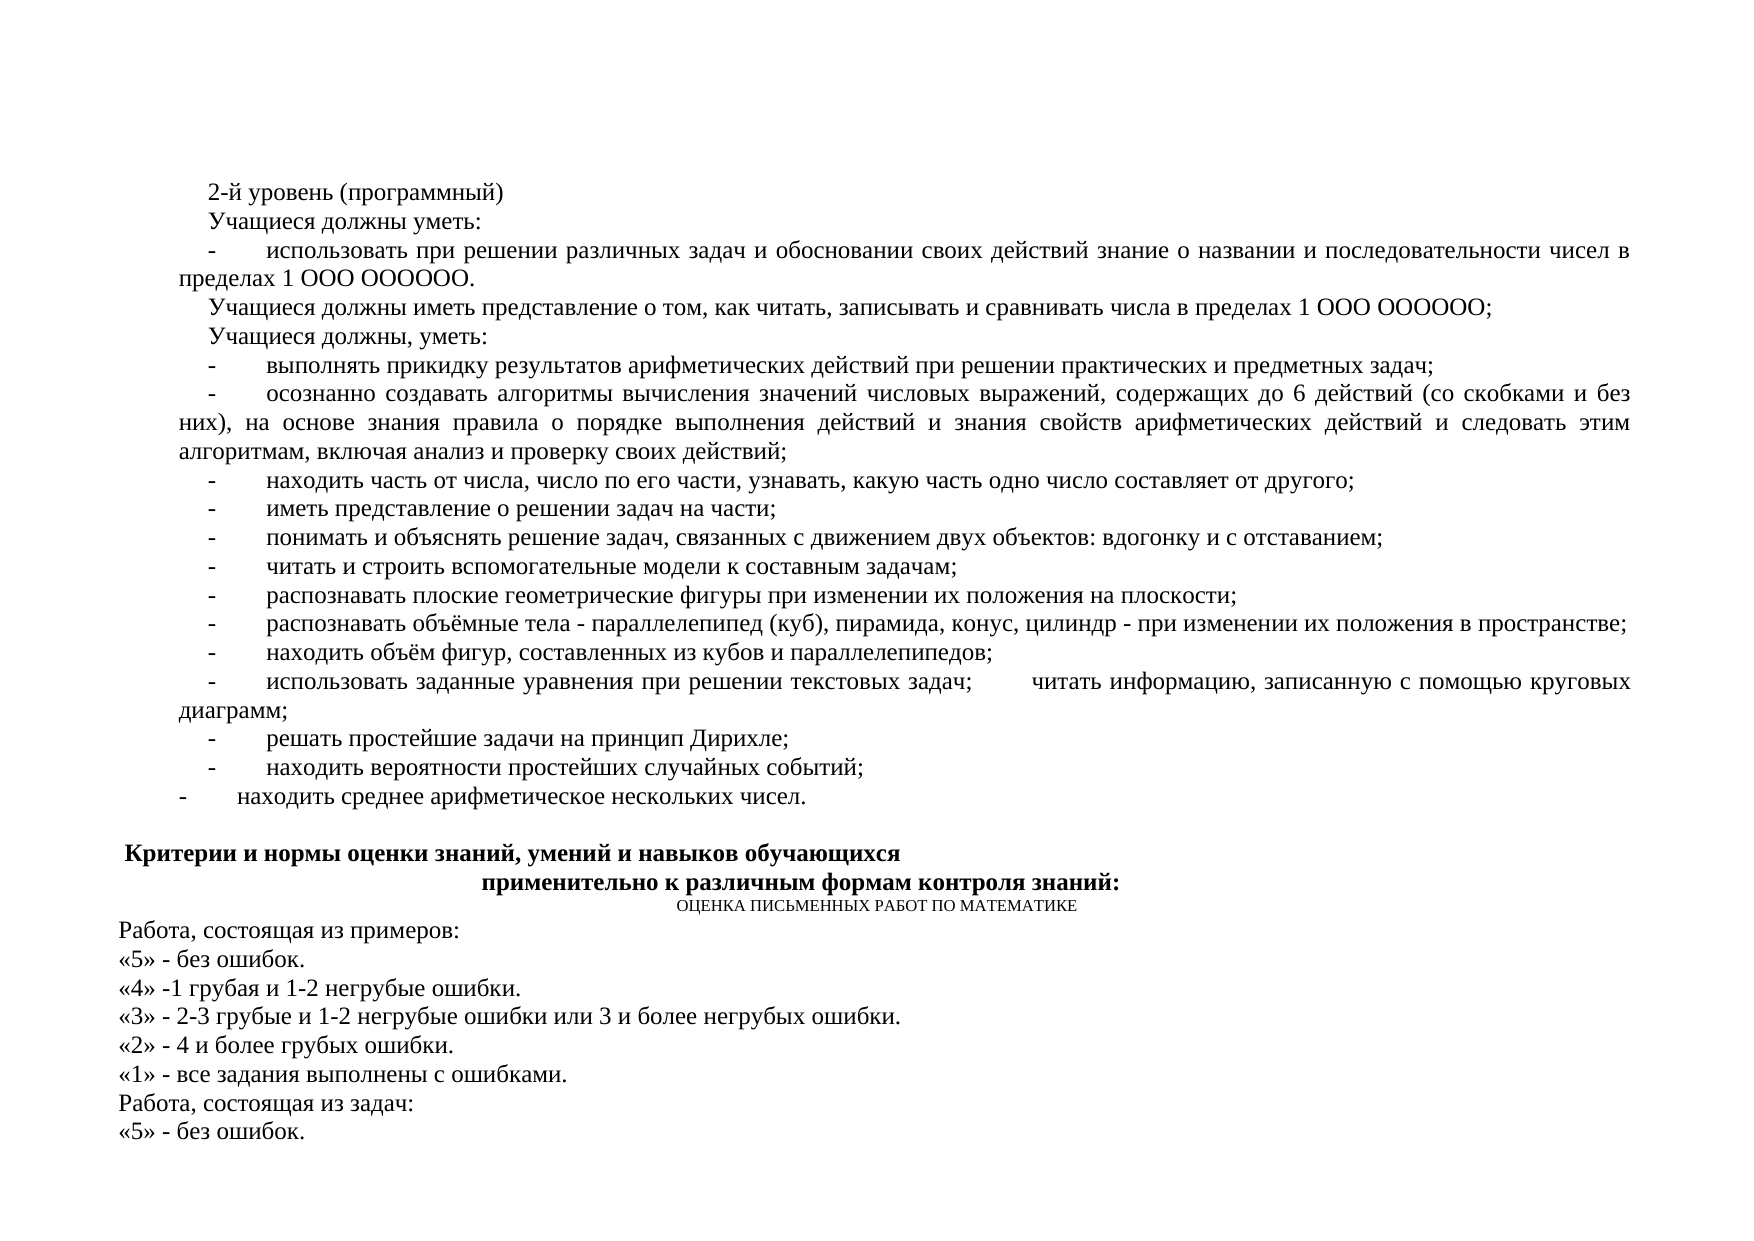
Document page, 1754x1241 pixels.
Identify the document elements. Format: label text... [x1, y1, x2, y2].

text «5» - без ошибок. [118, 944, 1636, 973]
text ОЦЕНКА ПИСЬМЕННЫХ РАБОТ ПО МАТЕМАТИКЕ [118, 896, 1636, 915]
text - иметь представление о решении задач на части; [178, 493, 1632, 522]
text - находить среднее арифметическое нескольких чисел. [178, 781, 1632, 810]
text «2» - 4 и более грубых ошибки. [118, 1030, 1636, 1059]
text применительно к различным формам контроля знаний: [118, 867, 1636, 896]
text «5» - без ошибок. [118, 1116, 1636, 1145]
text Учащиеся должны уметь: [178, 206, 1632, 235]
text - находить вероятности простейших случайных событий; [178, 752, 1632, 781]
text - осознанно создавать алгоритмы вычисления значений числовых выражений, содержащих до 6 действий (со скобками и без них), на основе знания правила о порядке выполнения действий и знания свойств арифметических действий и следовать этим алгоритмам, включая анализ и проверку своих действий; [178, 378, 1632, 465]
text - использовать заданные уравнения при решении текстовых задач; читать информацию, записанную с помощью круговых диаграмм; [178, 666, 1632, 723]
text - распознавать плоские геометрические фигуры при изменении их положения на плоскости; [178, 580, 1632, 608]
text Работа, состоящая из примеров: [118, 915, 1636, 944]
text Работа, состоящая из задач: [118, 1088, 1636, 1116]
text - находить часть от числа, число по его части, узнавать, какую часть одно число составляет от другого; [178, 465, 1632, 493]
text «1» - все задания выполнены с ошибками. [118, 1059, 1636, 1088]
text - решать простейшие задачи на принцип Дирихле; [178, 723, 1632, 752]
text - распознавать объёмные тела - параллелепипед (куб), пирамида, конус, цилиндр - при изменении их положения в пространстве; [178, 608, 1632, 637]
text 2-й уровень (программный) [178, 177, 1632, 206]
text - выполнять прикидку результатов арифметических действий при решении практических и предметных задач; [178, 350, 1632, 378]
text - понимать и объяснять решение задач, связанных с движением двух объектов: вдогонку и с отставанием; [178, 522, 1632, 551]
text - использовать при решении различных задач и обосновании своих действий знание о названии и последовательности чисел в пределах 1 ООО ОООООО. [178, 235, 1632, 292]
text «4» -1 грубая и 1-2 негрубые ошибки. [118, 973, 1636, 1001]
text Учащиеся должны иметь представление о том, как читать, записывать и сравнивать числа в пределах 1 ООО ОООООО; [178, 292, 1632, 321]
text Критерии и нормы оценки знаний, умений и навыков обучающихся [118, 838, 1636, 867]
text «3» - 2-3 грубые и 1-2 негрубые ошибки или 3 и более негрубых ошибки. [118, 1001, 1636, 1030]
text - находить объём фигур, составленных из кубов и параллелепипедов; [178, 637, 1632, 666]
text Учащиеся должны, уметь: [178, 321, 1632, 350]
text - читать и строить вспомогательные модели к составным задачам; [178, 551, 1632, 580]
